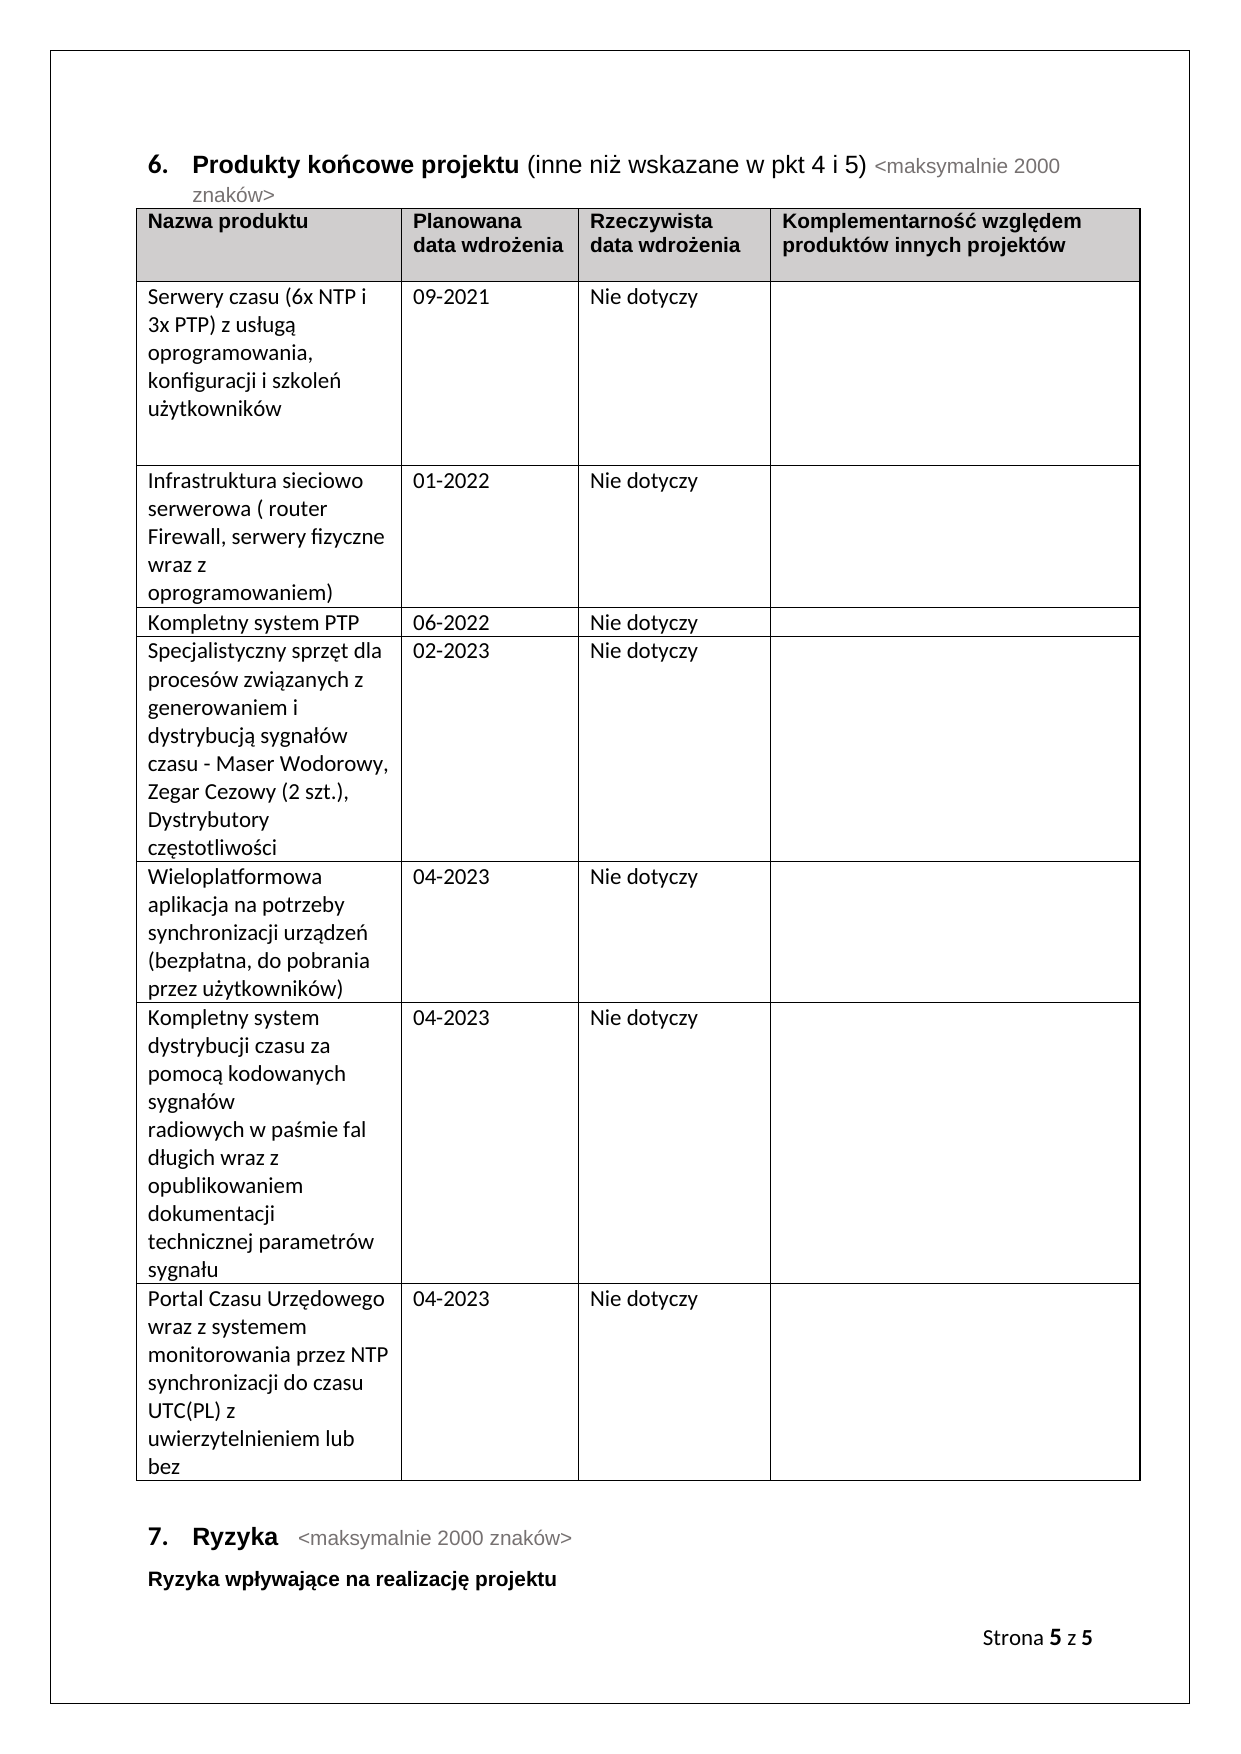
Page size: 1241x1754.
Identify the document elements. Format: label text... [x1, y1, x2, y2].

table_cell [771, 608, 1139, 636]
table_cell 06-2022 [402, 608, 578, 636]
table_cell 01-2022 [402, 466, 578, 607]
table_cell Nie dotyczy [579, 637, 770, 861]
table_cell Kompletny system dystrybucji czasu za pomocą kodowanych sygnałów radiowych w paśmie fal długich wraz z opublikowaniem dokumentacji technicznej parametrów sygnału [137, 1003, 401, 1283]
table_cell Nie dotyczy [579, 466, 770, 607]
table_cell [771, 1284, 1139, 1480]
table_cell Infrastruktura sieciowo serwerowa ( router Firewall, serwery fizyczne wraz z oprogramowaniem) [137, 466, 401, 607]
table_header Nazwa produktu [137, 209, 401, 281]
table_cell Wieloplatformowa aplikacja na potrzeby synchronizacji urządzeń (bezpłatna, do pobrania przez użytkowników) [137, 862, 401, 1002]
table_cell 02-2023 [402, 637, 578, 861]
table_cell Nie dotyczy [579, 1003, 770, 1283]
table_header Komplementarność względem produktów innych projektów [771, 209, 1139, 281]
table_cell [771, 1003, 1139, 1283]
text Ryzyka wpływające na realizację projektu [148, 1567, 1093, 1591]
table_cell [771, 862, 1139, 1002]
table_cell Nie dotyczy [579, 608, 770, 636]
table_cell 09-2021 [402, 282, 578, 465]
table_cell Serwery czasu (6x NTP i 3x PTP) z usługą oprogramowania, konfiguracji i szkoleń użytkowników [137, 282, 401, 465]
table_cell Nie dotyczy [579, 862, 770, 1002]
table_cell 04-2023 [402, 862, 578, 1002]
table_cell [771, 282, 1139, 465]
table_cell Nie dotyczy [579, 282, 770, 465]
table_cell 04-2023 [402, 1284, 578, 1480]
table_cell [771, 637, 1139, 861]
table_cell 04-2023 [402, 1003, 578, 1283]
table_cell Kompletny system PTP [137, 608, 401, 636]
table_header Rzeczywista data wdrożenia [579, 209, 770, 281]
table_cell [771, 466, 1139, 607]
table_cell Specjalistyczny sprzęt dla procesów związanych z generowaniem i dystrybucją sygnałów czasu - Maser Wodorowy, Zegar Cezowy (2 szt.), Dystrybutory częstotliwości [137, 637, 401, 861]
table_cell Nie dotyczy [579, 1284, 770, 1480]
subtitle Produkty końcowe projektu (inne niż wskazane w pkt 4 i 5) <maksymalnie 2000 znaków> [148, 147, 1093, 206]
table_cell Portal Czasu Urzędowego wraz z systemem monitorowania przez NTP synchronizacji do czasu UTC(PL) z uwierzytelnieniem lub bez [137, 1284, 401, 1480]
list Ryzyka <maksymalnie 2000 znaków> [148, 1519, 1093, 1552]
table_header Planowana data wdrożenia [402, 209, 578, 281]
